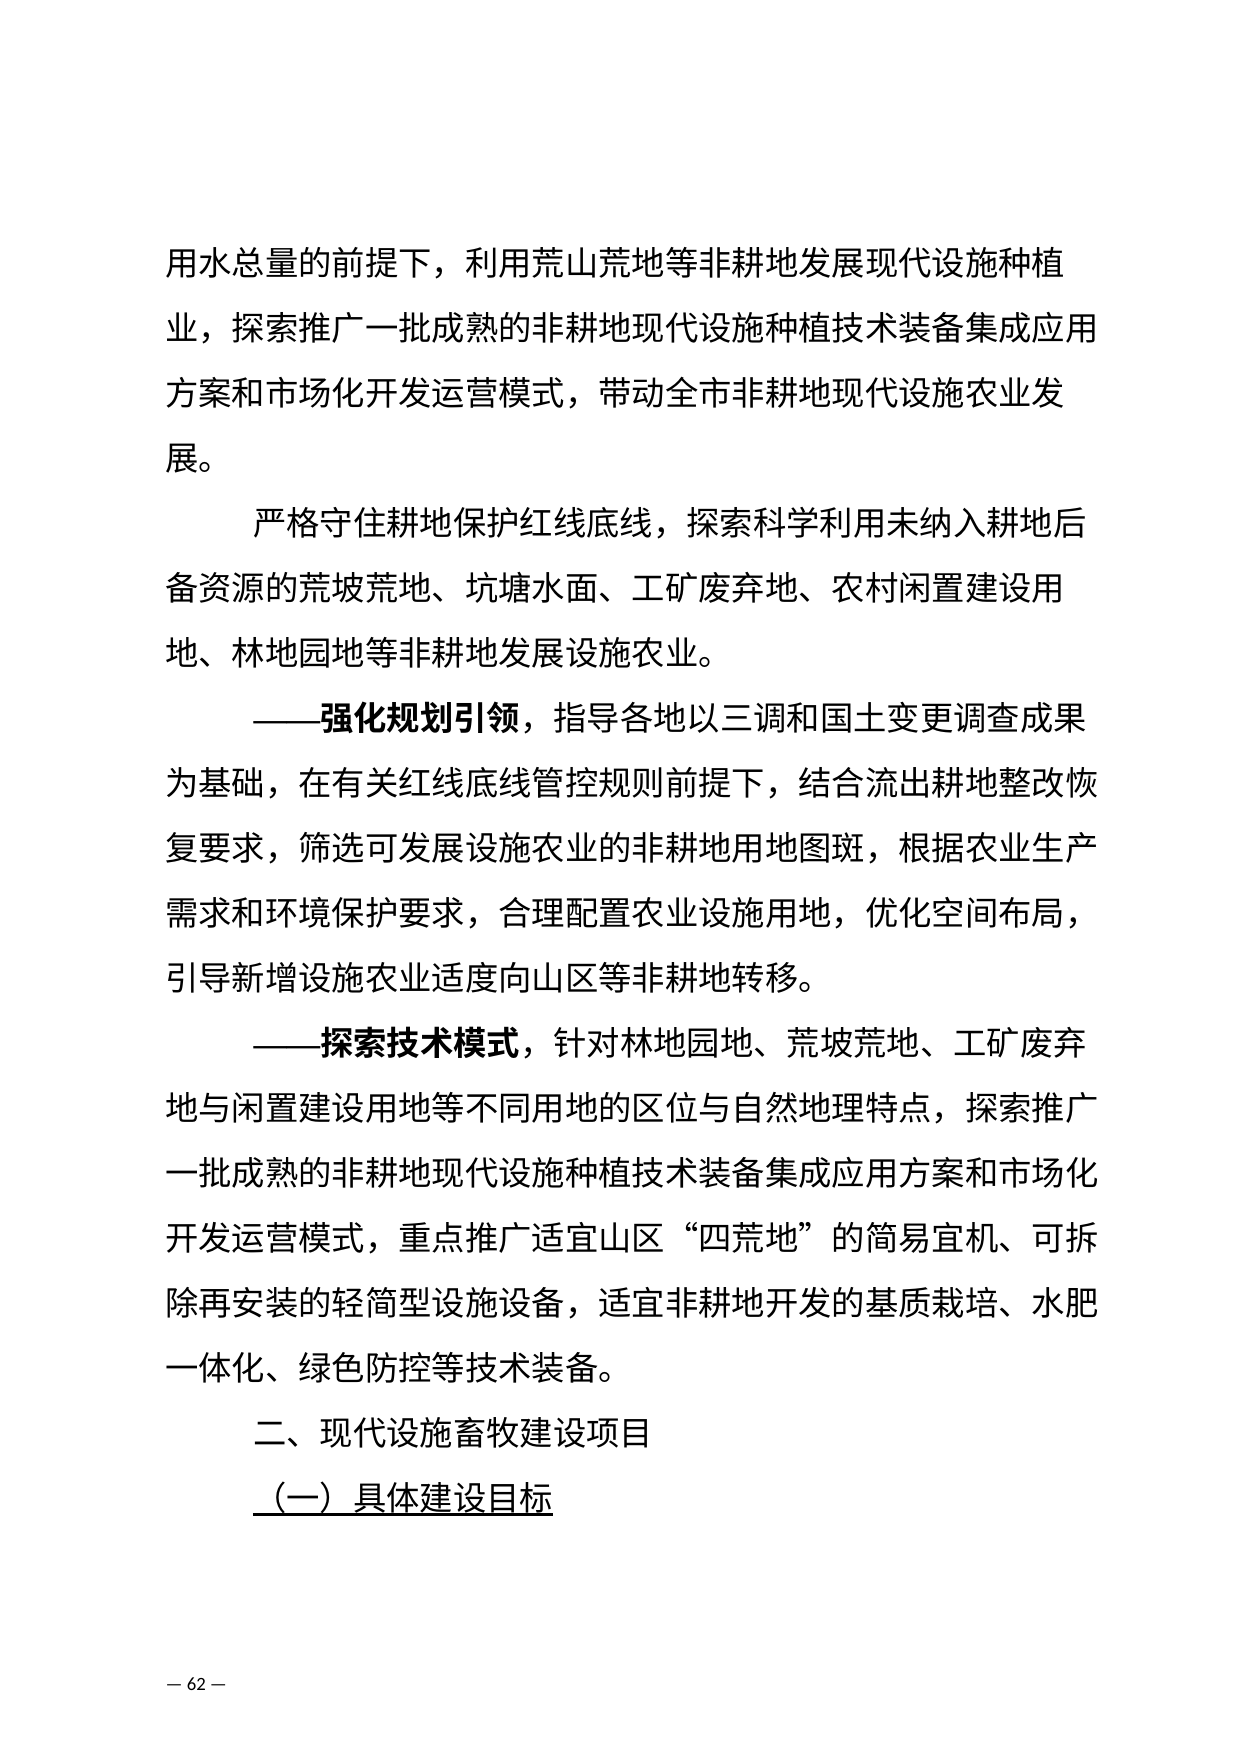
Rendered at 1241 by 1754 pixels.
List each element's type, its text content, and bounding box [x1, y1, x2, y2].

subtitle 二、现代设施畜牧建设项目 [165, 1399, 1107, 1464]
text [165, 229, 1107, 489]
text 严格守住耕地保护红线底线，探索科学利用未纳入耕地后备资源的荒坡荒地、坑塘水面、工矿废弃地、农村闲置建设用地、林地园地等非耕地发展设施农业。 [165, 489, 1107, 684]
text ——探索技术模式，针对林地园地、荒坡荒地、工矿废弃地与闲置建设用地等不同用地的区位与自然地理特点，探索推广一批成熟的非耕地现代设施种植技术装备集成应用方案和市场化开发运营模式，重点推广适宜山区“四荒地”的简易宜机、可拆除再安装的轻简型设施设备，适宜非耕地开发的基质栽培、水肥一体化、绿色防控等技术装备。 [165, 1009, 1107, 1399]
text （一）具体建设目标 [165, 1464, 1107, 1529]
text ——强化规划引领，指导各地以三调和国土变更调查成果为基础，在有关红线底线管控规则前提下，结合流出耕地整改恢复要求，筛选可发展设施农业的非耕地用地图斑，根据农业生产需求和环境保护要求，合理配置农业设施用地，优化空间布局，引导新增设施农业适度向山区等非耕地转移。 [165, 684, 1107, 1009]
